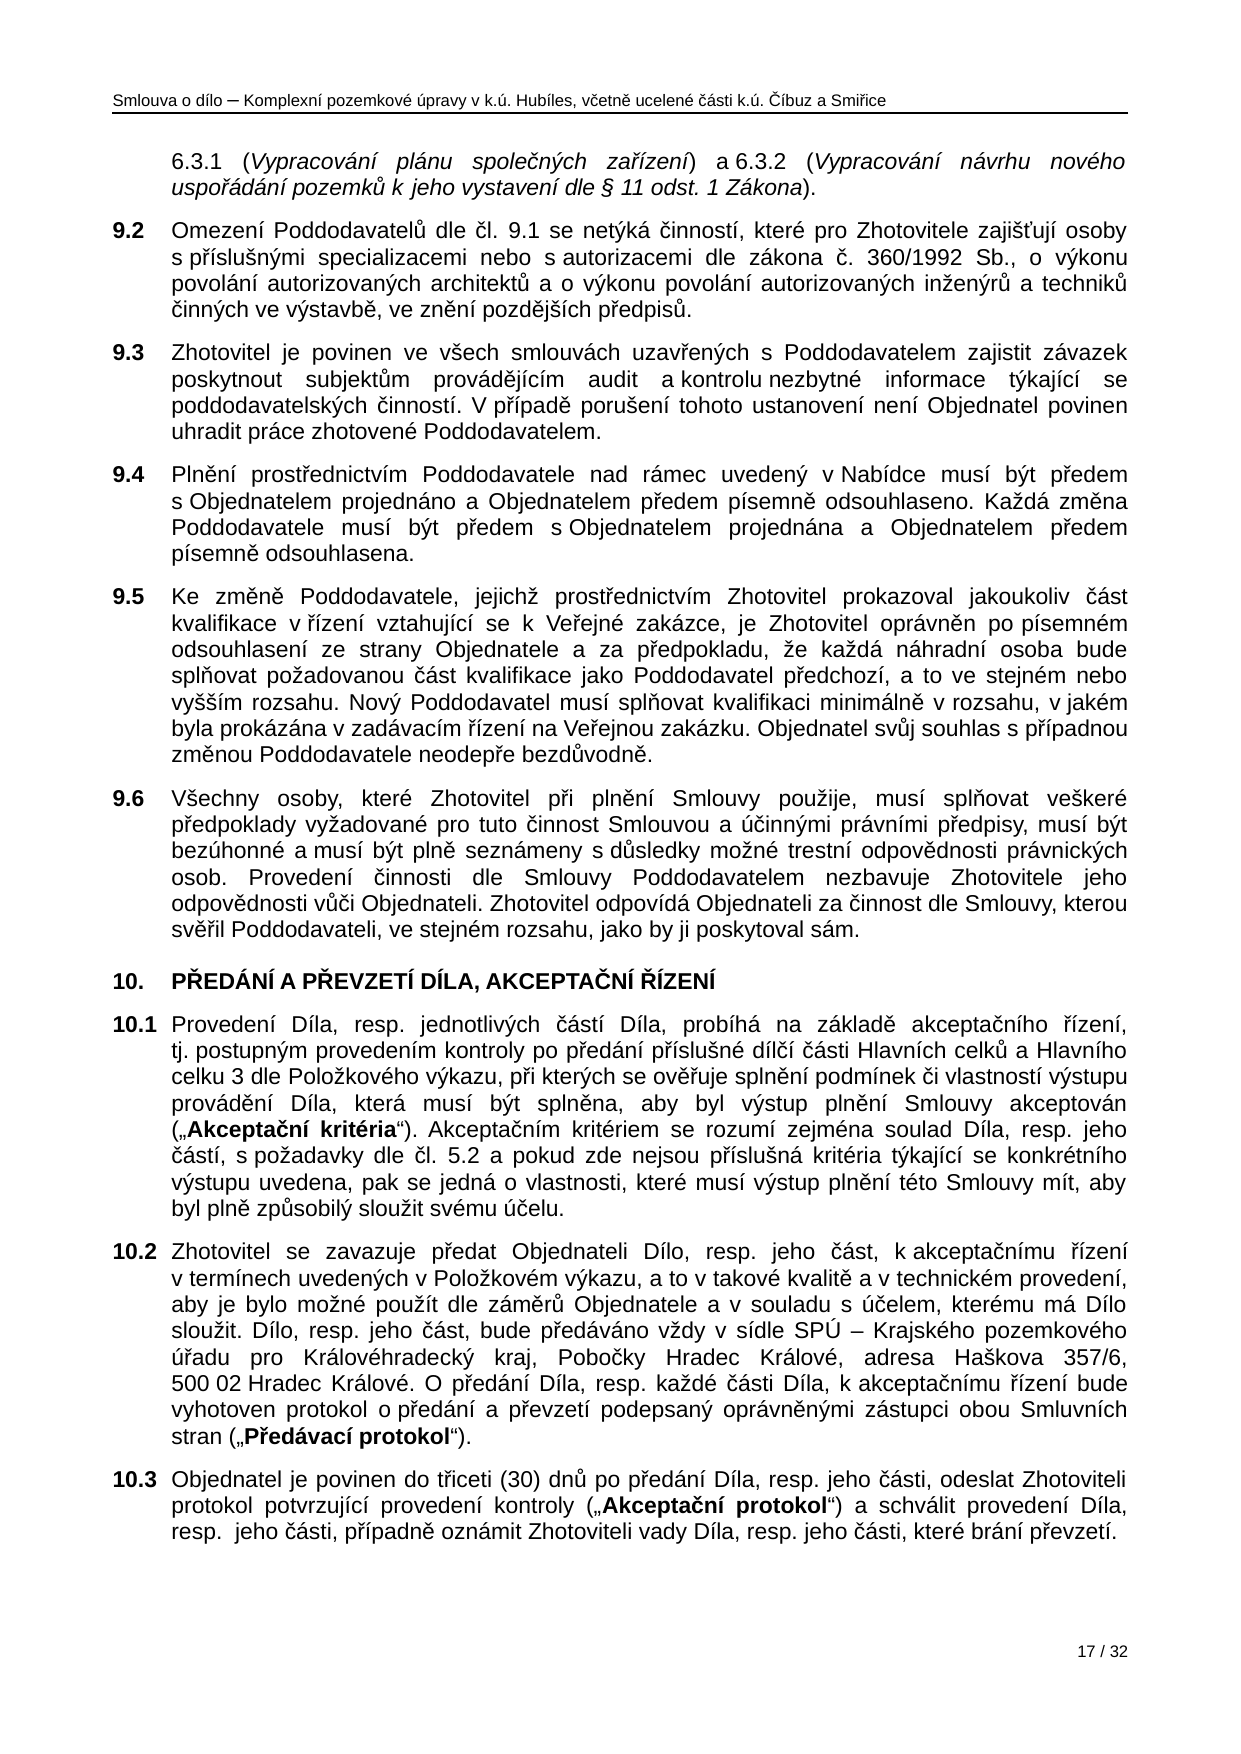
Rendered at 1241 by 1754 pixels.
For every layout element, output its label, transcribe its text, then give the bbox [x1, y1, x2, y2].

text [112, 148, 1128, 200]
text Plnění prostřednictvím Poddodavatele nad rámec uvedený v Nabídce musí být předem s Objednatelem projednáno a Objednatelem předem písemně odsouhlaseno. Každá změna Poddodavatele musí být předem s Objednatelem projednána a Objednatelem předem písemně odsouhlasena. [112, 461, 1128, 567]
text Provedení Díla, resp. jednotlivých částí Díla, probíhá na základě akceptačního řízení, tj. postupným provedením kontroly po předání příslušné dílčí části Hlavních celků a Hlavního celku 3 dle Položkového výkazu, při kterých se ověřuje splnění podmínek či vlastností výstupu provádění Díla, která musí být splněna, aby byl výstup plnění Smlouvy akceptován („Akceptační kritéria“). Akceptačním kritériem se rozumí zejména soulad Díla, resp. jeho částí, s požadavky dle čl. 5.2 a pokud zde nejsou příslušná kritéria týkající se konkrétního výstupu uvedena, pak se jedná o vlastnosti, které musí výstup plnění této Smlouvy mít, aby byl plně způsobilý sloužit svému účelu. [112, 1011, 1128, 1221]
text Všechny osoby, které Zhotovitel při plnění Smlouvy použije, musí splňovat veškeré předpoklady vyžadované pro tuto činnost Smlouvou a účinnými právními předpisy, musí být bezúhonné a musí být plně seznámeny s důsledky možné trestní odpovědnosti právnických osob. Provedení činnosti dle Smlouvy Poddodavatelem nezbavuje Zhotovitele jeho odpovědnosti vůči Objednateli. Zhotovitel odpovídá Objednateli za činnost dle Smlouvy, kterou svěřil Poddodavateli, ve stejném rozsahu, jako by ji poskytoval sám. [112, 784, 1128, 943]
text Zhotovitel se zavazuje předat Objednateli Dílo, resp. jeho část, k akceptačnímu řízení v termínech uvedených v Položkovém výkazu, a to v takové kvalitě a v technickém provedení, aby je bylo možné použít dle záměrů Objednatele a v souladu s účelem, kterému má Dílo sloužit. Dílo, resp. jeho část, bude předáváno vždy v sídle SPÚ – Krajského pozemkového úřadu pro Královéhradecký kraj, Pobočky Hradec Králové, adresa Haškova 357/6, 500 02 Hradec Králové. O předání Díla, resp. každé části Díla, k akceptačnímu řízení bude vyhotoven protokol o předání a převzetí podepsaný oprávněnými zástupci obou Smluvních stran („Předávací protokol“). [112, 1238, 1128, 1449]
text Ke změně Poddodavatele, jejichž prostřednictvím Zhotovitel prokazoval jakoukoliv část kvalifikace v řízení vztahující se k Veřejné zakázce, je Zhotovitel oprávněn po písemném odsouhlasení ze strany Objednatele a za předpokladu, že každá náhradní osoba bude splňovat požadovanou část kvalifikace jako Poddodavatel předchozí, a to ve stejném nebo vyšším rozsahu. Nový Poddodavatel musí splňovat kvalifikaci minimálně v rozsahu, v jakém byla prokázána v zadávacím řízení na Veřejnou zakázku. Objednatel svůj souhlas s případnou změnou Poddodavatele neodepře bezdůvodně. [112, 583, 1128, 768]
text Objednatel je povinen do třiceti (30) dnů po předání Díla, resp. jeho části, odeslat Zhotoviteli protokol potvrzující provedení kontroly („Akceptační protokol“) a schválit provedení Díla, resp. jeho části, případně oznámit Zhotoviteli vady Díla, resp. jeho části, které brání převzetí. [112, 1466, 1128, 1545]
text Omezení Poddodavatelů dle čl. 9.1 se netýká činností, které pro Zhotovitele zajišťují osoby s příslušnými specializacemi nebo s autorizacemi dle zákona č. 360/1992 Sb., o výkonu povolání autorizovaných architektů a o výkonu povolání autorizovaných inženýrů a techniků činných ve výstavbě, ve znění pozdějších předpisů. [112, 217, 1128, 322]
text Zhotovitel je povinen ve všech smlouvách uzavřených s Poddodavatelem zajistit závazek poskytnout subjektům provádějícím audit a kontrolu nezbytné informace týkající se poddodavatelských činností. V případě porušení tohoto ustanovení není Objednatel povinen uhradit práce zhotovené Poddodavatelem. [112, 339, 1128, 444]
text Předání a převzetí Díla, Akceptační řízení [112, 968, 1128, 994]
